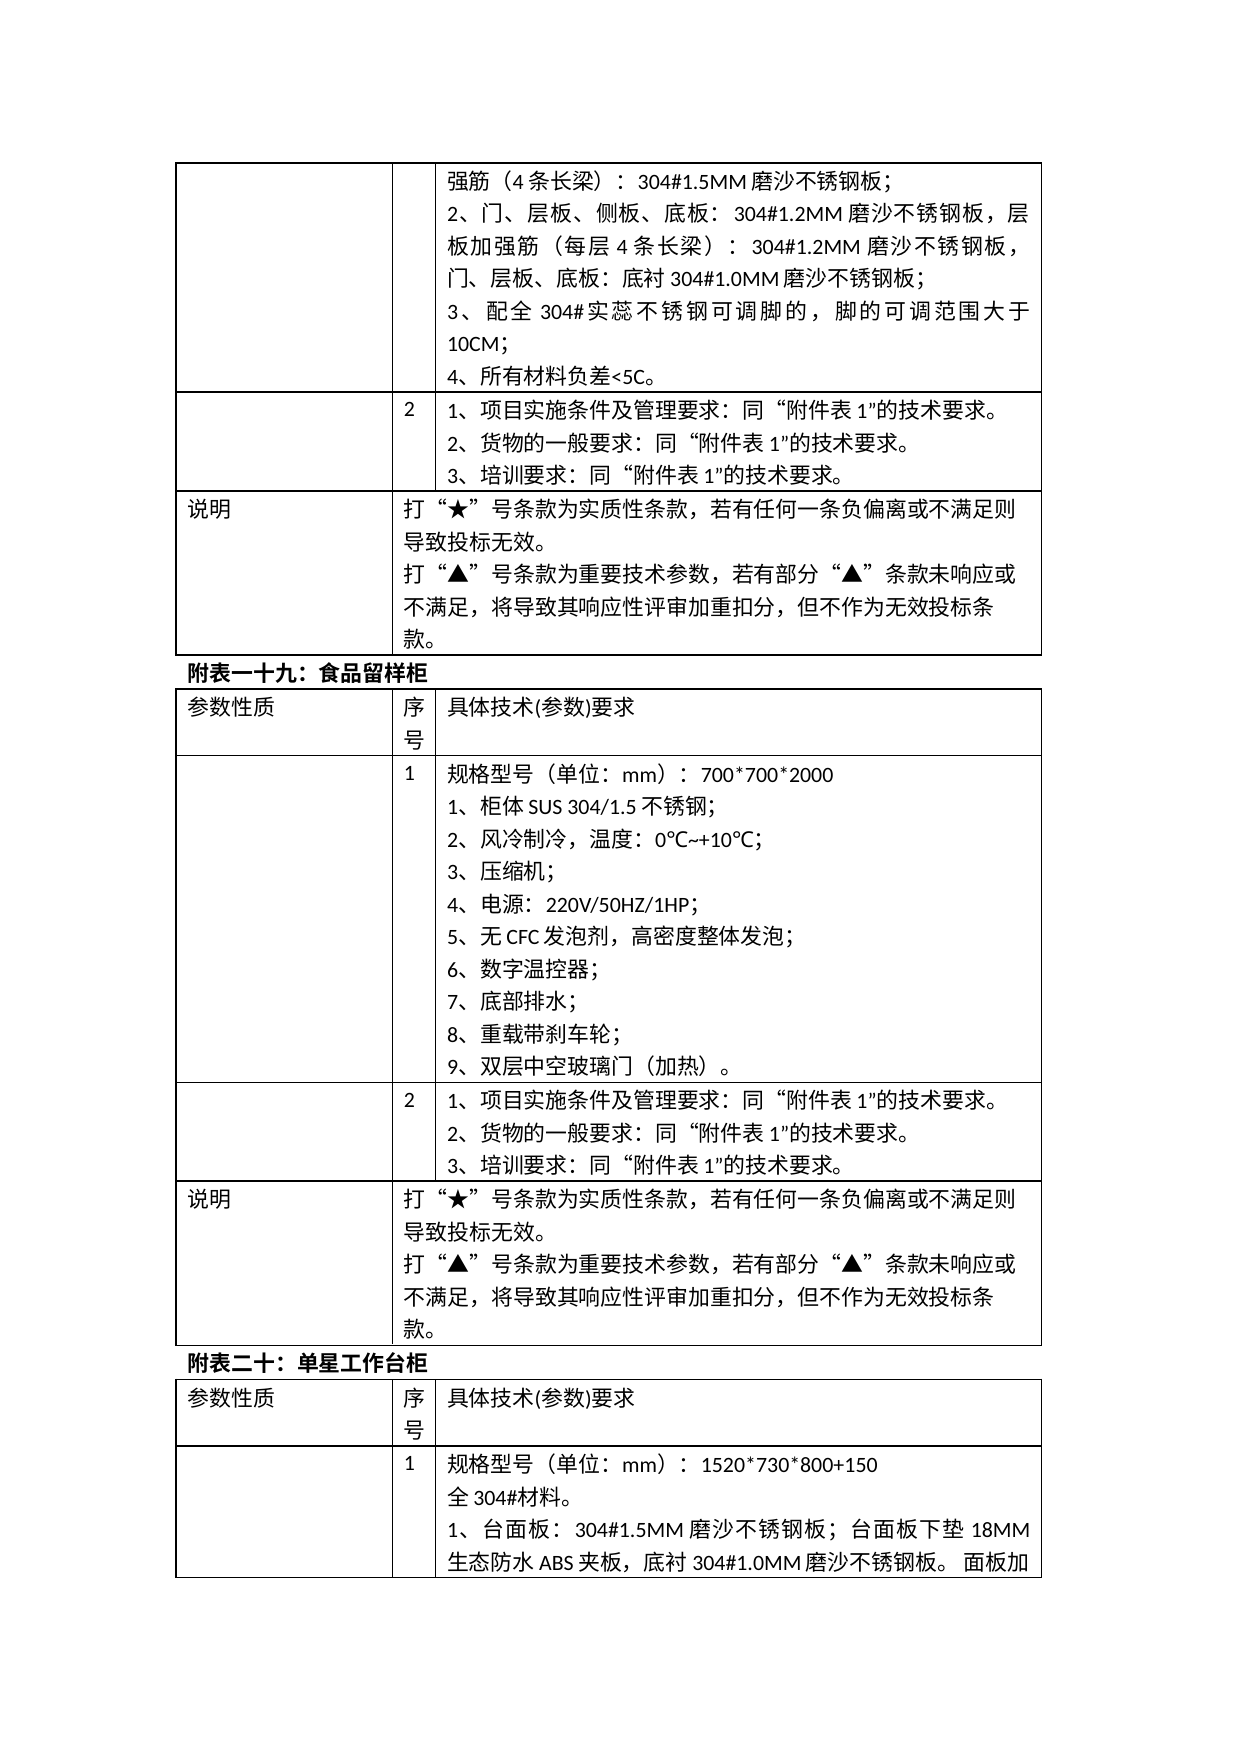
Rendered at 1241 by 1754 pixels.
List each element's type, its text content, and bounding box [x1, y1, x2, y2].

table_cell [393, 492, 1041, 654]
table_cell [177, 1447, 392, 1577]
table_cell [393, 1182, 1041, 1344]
text 附表二十：单星工作台柜 [187, 1346, 1053, 1378]
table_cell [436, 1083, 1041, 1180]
text 附表一十九：食品留样柜 [187, 656, 1053, 688]
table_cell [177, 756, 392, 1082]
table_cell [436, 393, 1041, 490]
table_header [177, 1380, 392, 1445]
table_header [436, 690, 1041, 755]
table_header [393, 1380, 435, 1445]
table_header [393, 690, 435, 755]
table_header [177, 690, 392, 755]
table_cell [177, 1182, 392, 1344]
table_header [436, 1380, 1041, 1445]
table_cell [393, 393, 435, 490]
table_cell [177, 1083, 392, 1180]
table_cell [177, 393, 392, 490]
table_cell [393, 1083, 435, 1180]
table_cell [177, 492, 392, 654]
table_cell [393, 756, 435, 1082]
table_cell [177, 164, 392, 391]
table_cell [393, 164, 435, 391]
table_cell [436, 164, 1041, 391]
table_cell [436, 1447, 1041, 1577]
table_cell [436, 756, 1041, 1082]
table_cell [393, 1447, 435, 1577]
